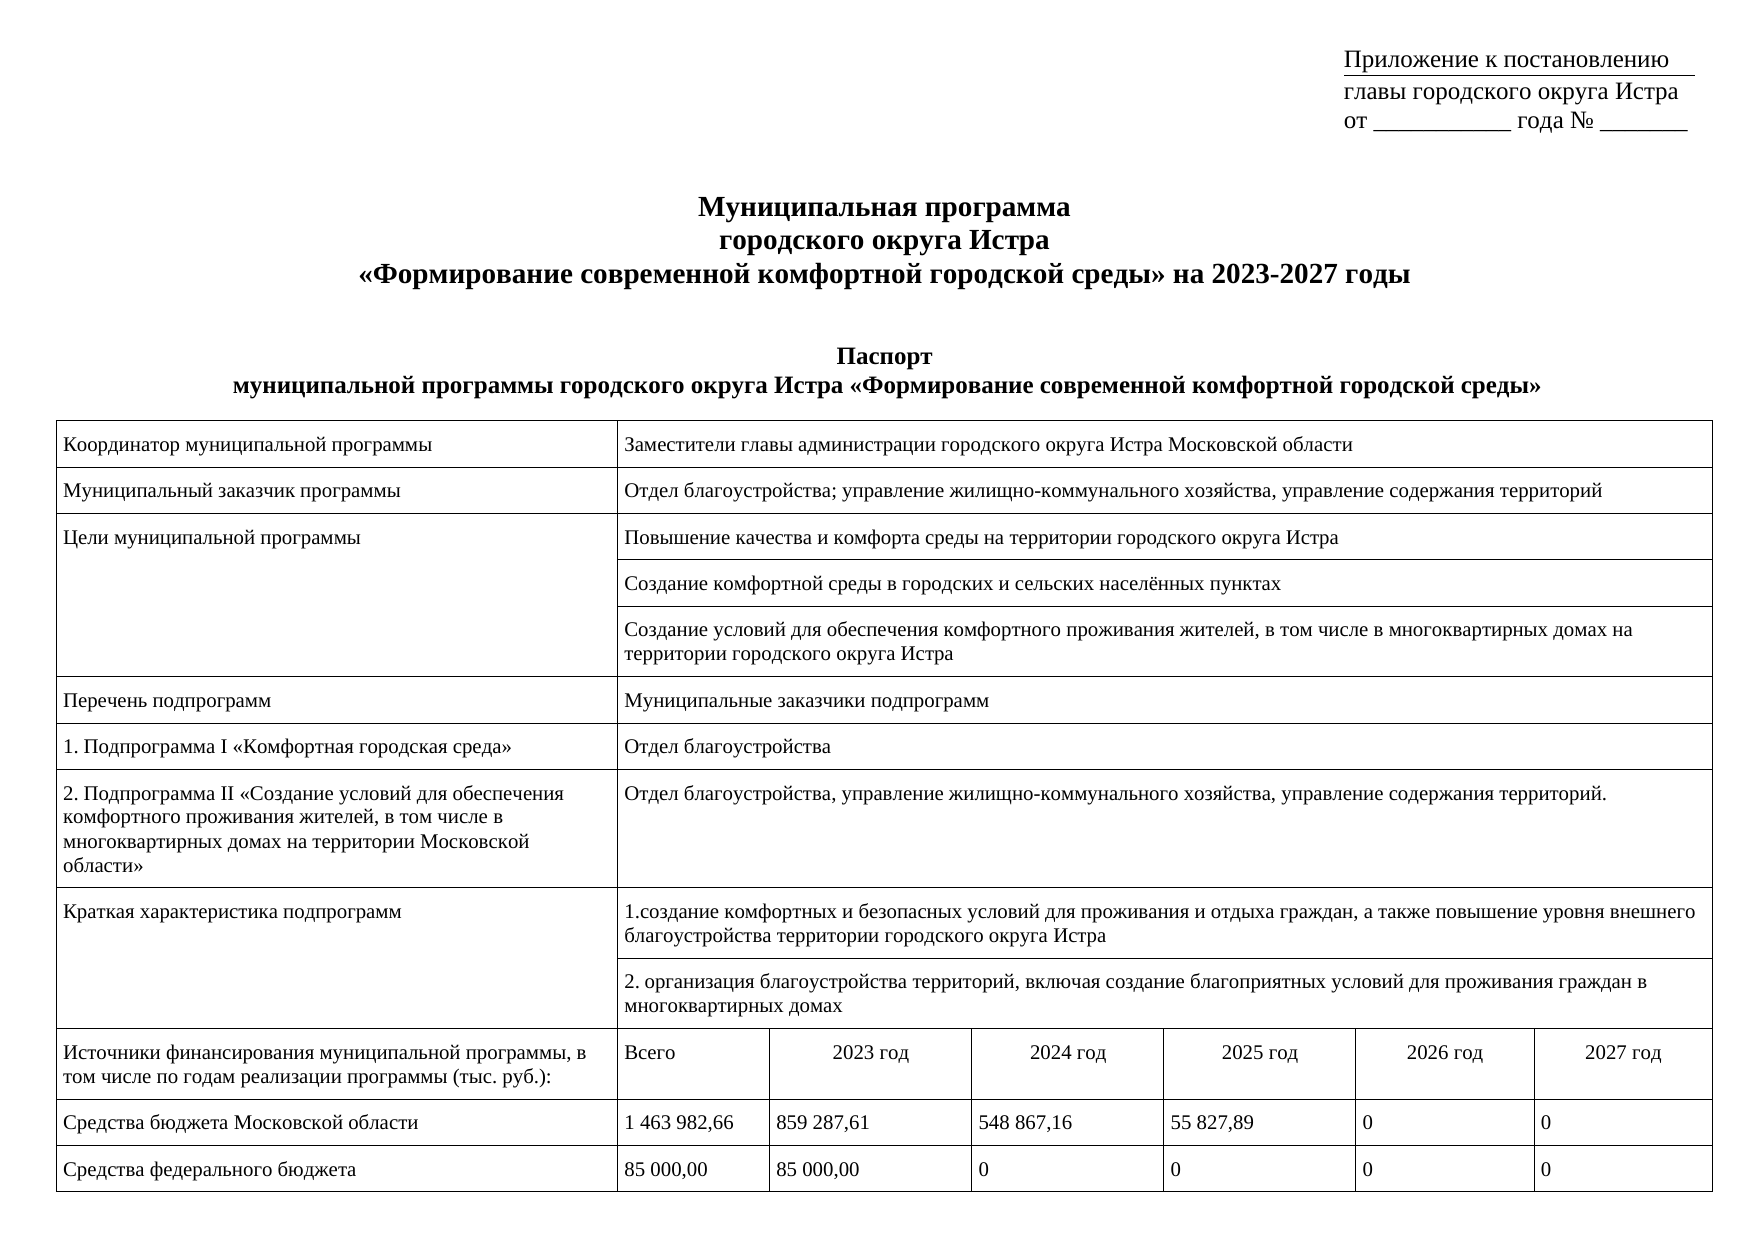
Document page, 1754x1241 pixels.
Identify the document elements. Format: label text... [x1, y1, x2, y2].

table_cell 85 000,00 [770, 1146, 971, 1191]
table_cell Перечень подпрограмм [57, 677, 617, 722]
table_cell 1. Подпрограмма I «Комфортная городская среда» [57, 724, 617, 769]
table_cell 2. организация благоустройства территорий, включая создание благоприятных условий для проживания граждан в многоквартирных домах [618, 959, 1712, 1028]
table_cell 0 [1164, 1146, 1355, 1191]
table_cell 85 000,00 [618, 1146, 769, 1191]
table_cell Муниципальный заказчик программы [57, 468, 617, 513]
table_cell 548 867,16 [972, 1100, 1163, 1145]
table_cell 2026 год [1356, 1029, 1534, 1098]
text муниципальной программы городского округа Истра «Формирование современной комфортной городской среды» [74, 370, 1695, 399]
text городского округа Истра «Формирование современной комфортной городской среды» на 2023-2027 годы [74, 222, 1695, 289]
table_cell 2023 год [770, 1029, 971, 1098]
table_cell Средства бюджета Московской области [57, 1100, 617, 1145]
table_cell 2024 год [972, 1029, 1163, 1098]
table_cell 0 [1356, 1146, 1534, 1191]
table_cell Отдел благоустройства; управление жилищно-коммунального хозяйства, управление содержания территорий [618, 468, 1712, 513]
text главы городского округа Истра [1344, 76, 1695, 105]
table_cell 1 463 982,66 [618, 1100, 769, 1145]
table_cell 0 [1535, 1146, 1712, 1191]
text Паспорт [74, 341, 1695, 370]
table_cell 1.создание комфортных и безопасных условий для проживания и отдыха граждан, а также повышение уровня внешнего благоустройства территории городского округа Истра [618, 888, 1712, 958]
table_cell Повышение качества и комфорта среды на территории городского округа Истра [618, 514, 1712, 559]
table_cell Краткая характеристика подпрограмм [57, 888, 617, 1028]
table_cell 2025 год [1164, 1029, 1355, 1098]
text Муниципальная программа [74, 189, 1695, 222]
table_cell Создание условий для обеспечения комфортного проживания жителей, в том числе в многоквартирных домах на территории городского округа Истра [618, 607, 1712, 676]
table_cell 2. Подпрограмма II «Создание условий для обеспечения комфортного проживания жителей, в том числе в многоквартирных домах на территории Московской области» [57, 770, 617, 887]
table_cell Цели муниципальной программы [57, 514, 617, 676]
table_cell 0 [972, 1146, 1163, 1191]
table_cell Источники финансирования муниципальной программы, в том числе по годам реализации программы (тыс. руб.): [57, 1029, 617, 1098]
table_cell Отдел благоустройства [618, 724, 1712, 769]
table_header Координатор муниципальной программы [57, 421, 617, 467]
table_cell Муниципальные заказчики подпрограмм [618, 677, 1712, 722]
text от ___________ года № _______ [1344, 105, 1695, 134]
table_cell 859 287,61 [770, 1100, 971, 1145]
table_cell 0 [1535, 1100, 1712, 1145]
table_cell 2027 год [1535, 1029, 1712, 1098]
table_cell Создание комфортной среды в городских и сельских населённых пунктах [618, 560, 1712, 606]
table_cell 0 [1356, 1100, 1534, 1145]
table_header Заместители главы администрации городского округа Истра Московской области [618, 421, 1712, 467]
table_cell Всего [618, 1029, 769, 1098]
text Приложение к постановлению [1344, 44, 1695, 75]
table_cell Отдел благоустройства, управление жилищно-коммунального хозяйства, управление содержания территорий. [618, 770, 1712, 887]
table_cell Средства федерального бюджета [57, 1146, 617, 1191]
table_cell 55 827,89 [1164, 1100, 1355, 1145]
